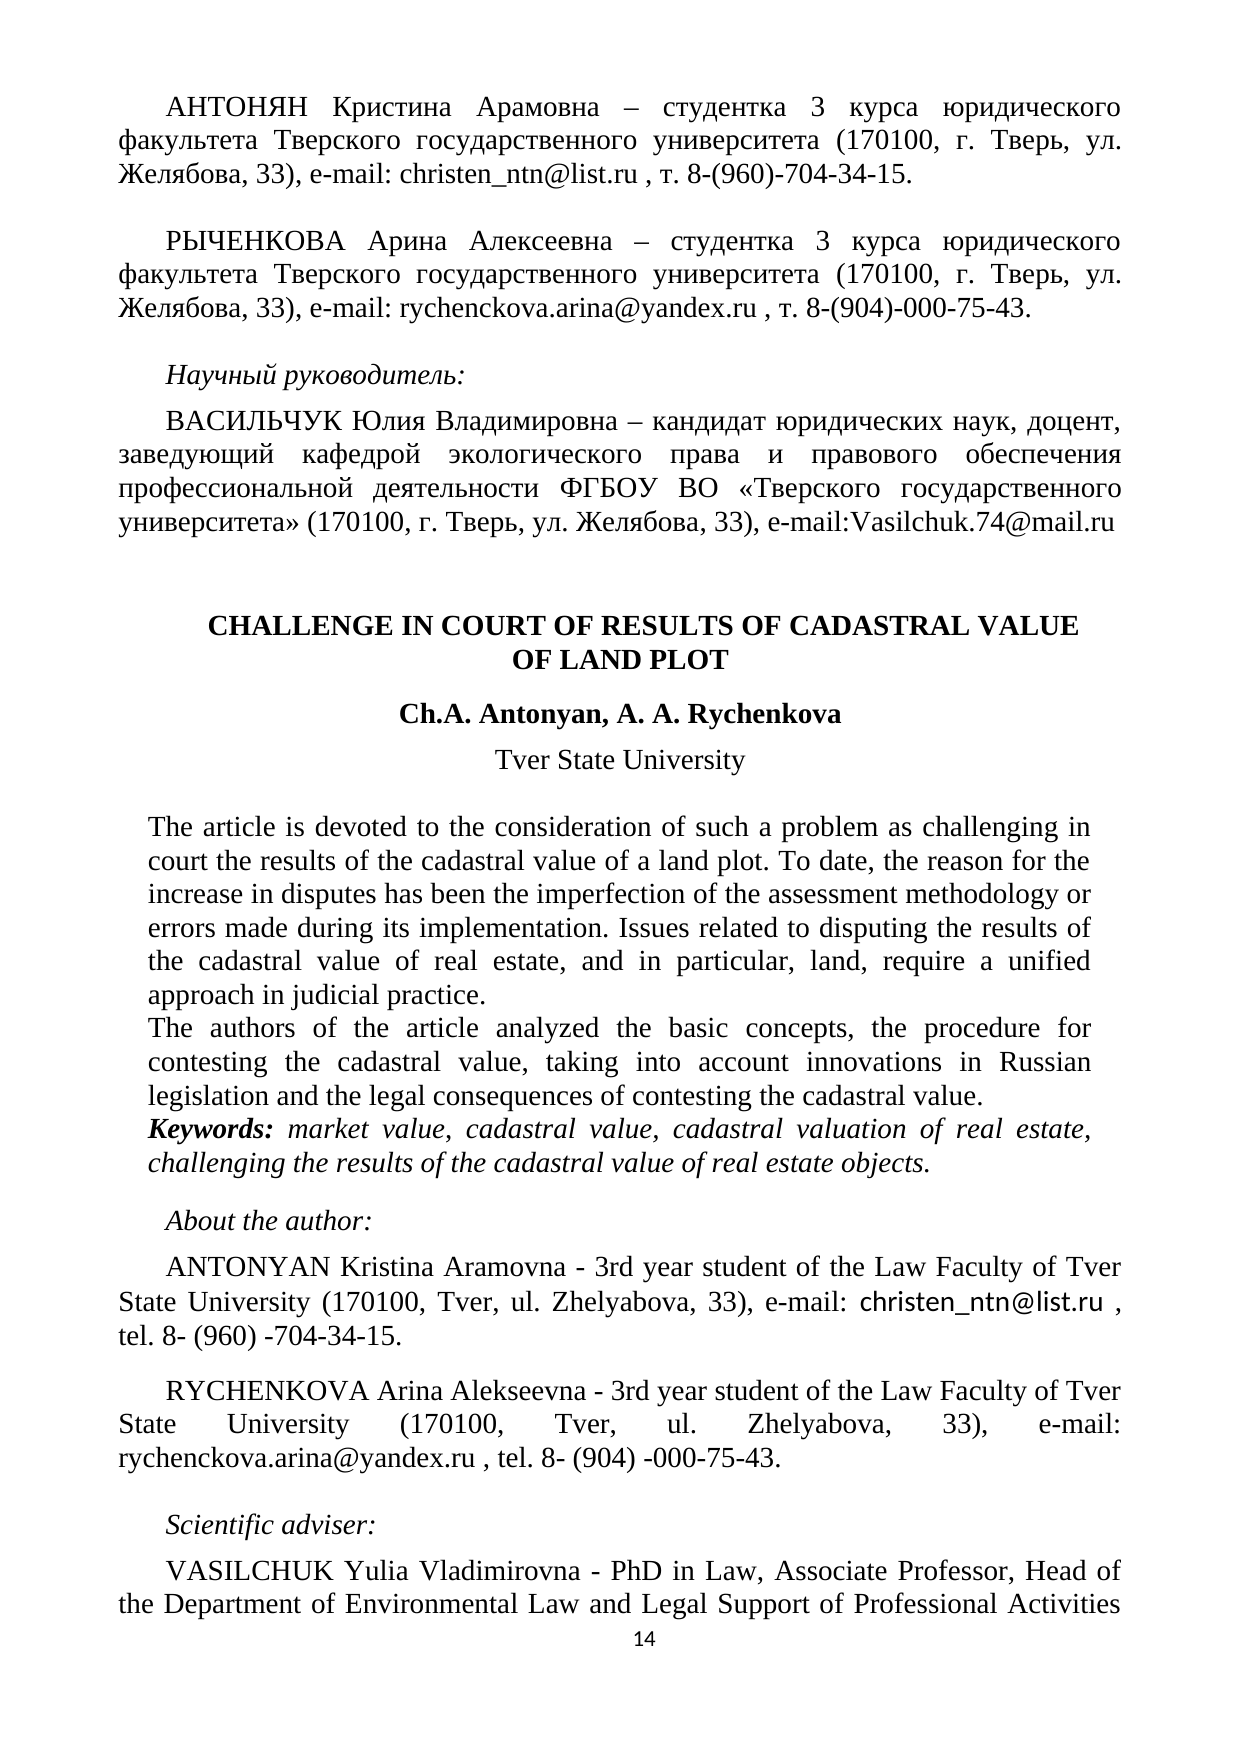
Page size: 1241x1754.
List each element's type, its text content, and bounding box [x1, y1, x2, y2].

text РЫЧЕНКОВА Арина Алексеевна – студентка 3 курса юридического факультета Тверского государственного университета (170100, г. Тверь, ул. Желябова, 33), e-mail: rychenckova.arina@yandex.ru , т. 8-(904)-000-75-43. [118, 223, 1122, 323]
text Научный руководитель: [118, 357, 1122, 391]
text The authors of the article analyzed the basic concepts, the procedure for contesting the cadastral value, taking into account innovations in Russian legislation and the legal consequences of contesting the cadastral value. [148, 1011, 1092, 1111]
text The article is devoted to the consideration of such a problem as challenging in court the results of the cadastral value of a land plot. To date, the reason for the increase in disputes has been the imperfection of the assessment methodology or errors made during its implementation. Issues related to disputing the results of the cadastral value of real estate, and in particular, land, require a unified approach in judicial practice. [148, 809, 1092, 1011]
text About the author: [118, 1203, 1122, 1237]
text АНТОНЯН Кристина Арамовна – студентка 3 курса юридического факультета Тверского государственного университета (170100, г. Тверь, ул. Желябова, 33), e-mail: christen_ntn@list.ru , т. 8-(960)-704-34-15. [118, 89, 1122, 189]
text Ch.A. Antonyan, A. A. Rychenkova [118, 696, 1122, 730]
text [118, 1553, 1122, 1620]
text RYCHENKOVA Arina Alekseevna - 3rd year student of the Law Faculty of Tver State University (170100, Tver, ul. Zhelyabova, 33), e-mail: rychenckova.arina@yandex.ru , tel. 8- (904) -000-75-43. [118, 1373, 1122, 1473]
text Keywords: market value, cadastral value, cadastral valuation of real estate, challenging the results of the cadastral value of real estate objects. [148, 1111, 1092, 1178]
text CHALLENGE IN COURT OF RESULTS OF CADASTRAL VALUE OF LAND PLOT [118, 608, 1122, 675]
text ВАСИЛЬЧУК Юлия Владимировна – кандидат юридических наук, доцент, заведующий кафедрой экологического права и правового обеспечения профессиональной деятельности ФГБОУ ВО «Тверского государственного университета» (170100, г. Тверь, ул. Желябова, 33), e-mail:Vasilchuk.74@mail.ru [118, 403, 1122, 537]
text Tver State University [118, 742, 1122, 776]
text ANTONYAN Kristina Aramovna - 3rd year student of the Law Faculty of Tver State University (170100, Tver, ul. Zhelyabova, 33), e-mail: christen_ntn@list.ru , tel. 8- (960) -704-34-15. [118, 1249, 1122, 1352]
text Scientific adviser: [118, 1507, 1122, 1541]
